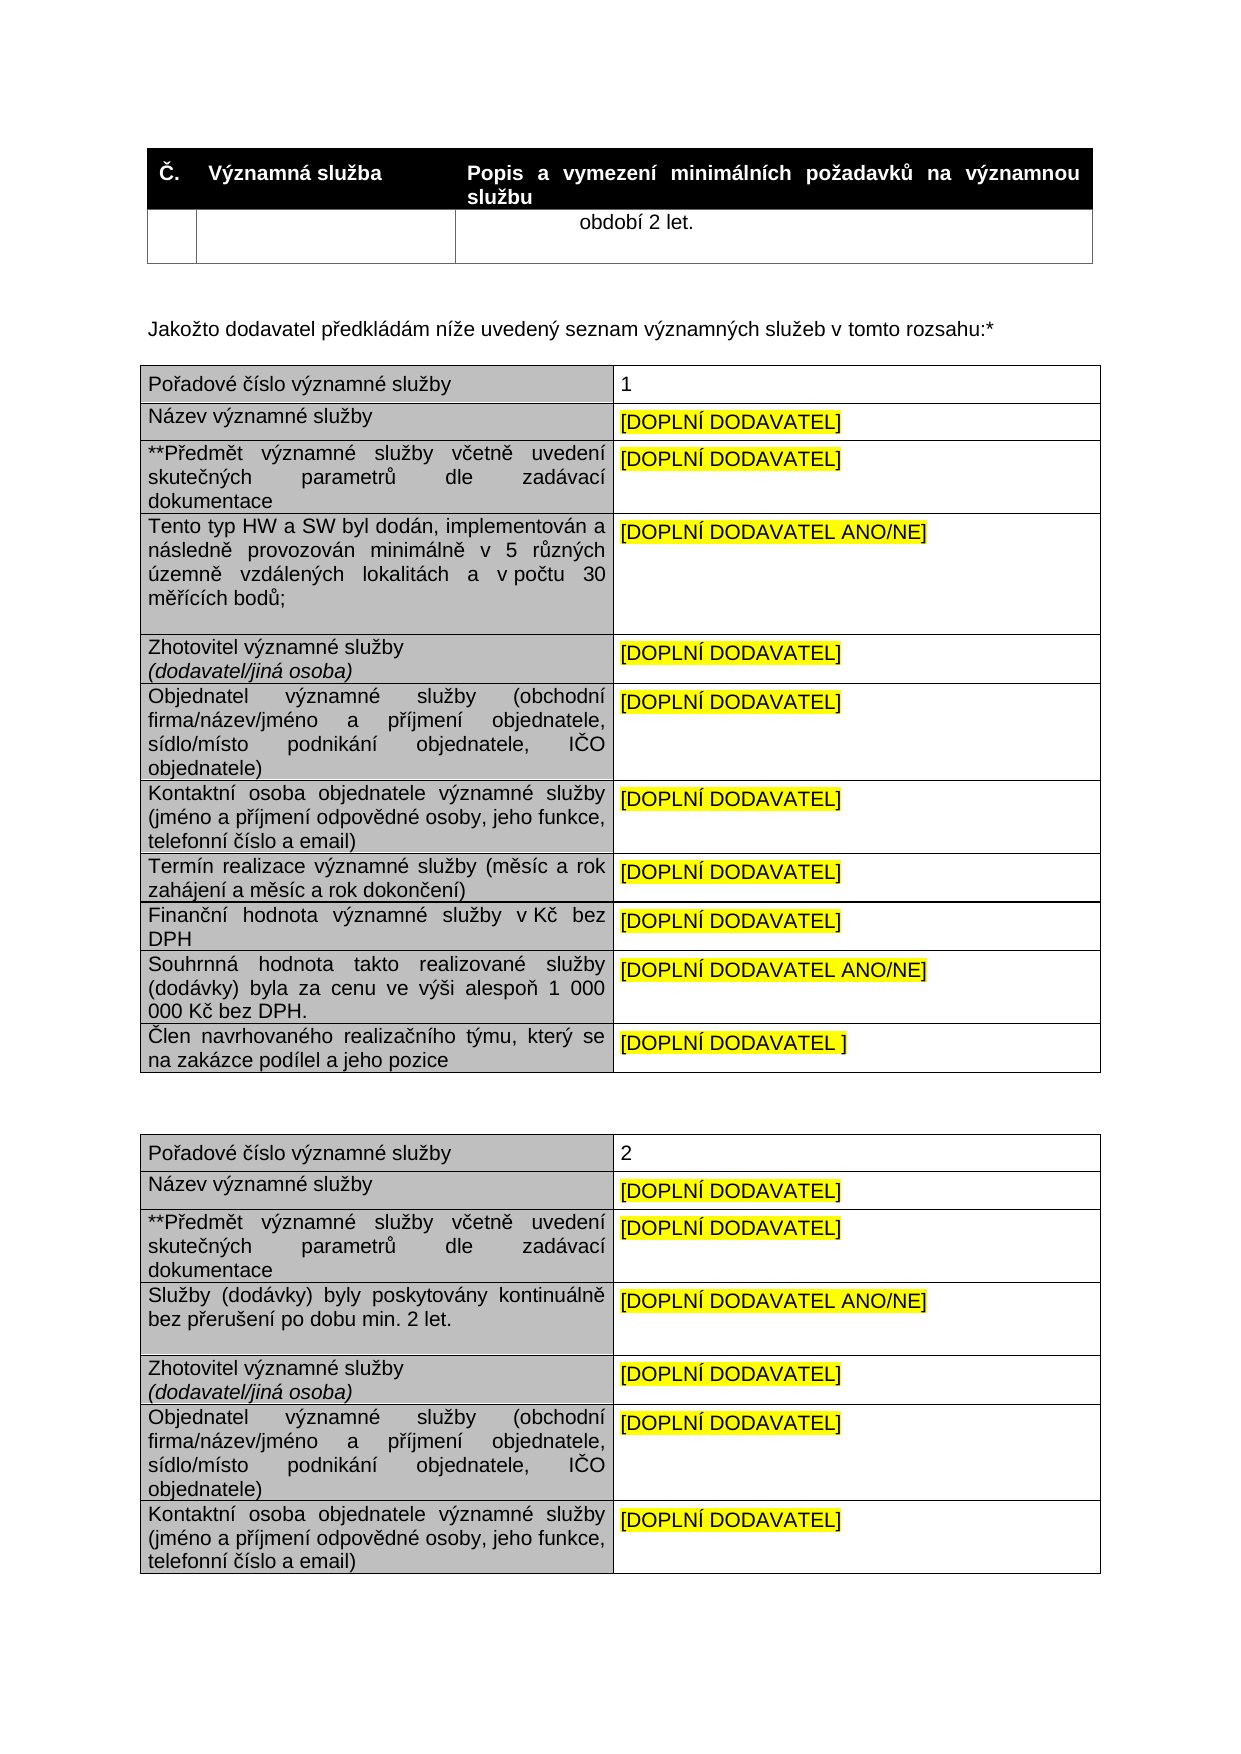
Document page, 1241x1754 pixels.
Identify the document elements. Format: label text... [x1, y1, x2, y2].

table_header Pořadové číslo významné služby [141, 366, 613, 402]
table_cell [DOPLNÍ DODAVATEL] [614, 635, 1100, 683]
table_cell Termín realizace významné služby (měsíc a rok zahájení a měsíc a rok dokončení) [141, 854, 613, 901]
table_cell [DOPLNÍ DODAVATEL] [614, 903, 1100, 950]
table_cell [DOPLNÍ DODAVATEL] [614, 1210, 1100, 1282]
table_cell [DOPLNÍ DODAVATEL] [614, 684, 1100, 779]
table_cell Služby (dodávky) byly poskytovány kontinuálně bez přerušení po dobu min. 2 let. [141, 1283, 613, 1354]
table_cell [DOPLNÍ DODAVATEL] [614, 1172, 1100, 1209]
table_cell Název významné služby [141, 1172, 613, 1209]
table_cell Kontaktní osoba objednatele významné služby (jméno a příjmení odpovědné osoby, jeho funkce, telefonní číslo a email) [141, 781, 613, 852]
table_cell [DOPLNÍ DODAVATEL ANO/NE] [614, 514, 1100, 634]
table_header Významná služba [197, 149, 455, 209]
table_cell [DOPLNÍ DODAVATEL] [614, 854, 1100, 901]
table_header Č. [148, 149, 196, 209]
table_cell Člen navrhovaného realizačního týmu, který se na zakázce podílel a jeho pozice [141, 1024, 613, 1072]
table_cell [DOPLNÍ DODAVATEL] [614, 1356, 1100, 1403]
table_cell Zhotovitel významné služby (dodavatel/jiná osoba) [141, 635, 613, 683]
table_cell 2. [148, 210, 196, 263]
table_cell Objednatel významné služby (obchodní firma/název/jméno a příjmení objednatele, sídlo/místo podnikání objednatele, IČO objednatele) [141, 1405, 613, 1500]
table_cell [DOPLNÍ DODAVATEL] [614, 1501, 1100, 1573]
table_cell **Předmět významné služby včetně uvedení skutečných parametrů dle zadávací dokumentace [141, 1210, 613, 1282]
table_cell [456, 210, 1092, 263]
table_cell [DOPLNÍ DODAVATEL] [614, 404, 1100, 440]
table_cell [DOPLNÍ DODAVATEL ] [614, 1024, 1100, 1072]
table_cell [DOPLNÍ DODAVATEL] [614, 781, 1100, 852]
table_cell Kontaktní osoba objednatele významné služby (jméno a příjmení odpovědné osoby, jeho funkce, telefonní číslo a email) [141, 1501, 613, 1573]
table_cell [DOPLNÍ DODAVATEL ANO/NE] [614, 1283, 1100, 1354]
table_header Popis a vymezení minimálních požadavků na významnou službu [456, 149, 1092, 209]
table_cell [DOPLNÍ DODAVATEL] [614, 441, 1100, 513]
table_header 1 [614, 366, 1100, 402]
table_cell Tento typ HW a SW byl dodán, implementován a následně provozován minimálně v 5 různých územně vzdálených lokalitách a v počtu 30 měřících bodů; [141, 514, 613, 634]
table_cell Zhotovitel významné služby (dodavatel/jiná osoba) [141, 1356, 613, 1403]
table_header Pořadové číslo významné služby [141, 1135, 613, 1171]
list Jakožto dodavatel předkládám níže uvedený seznam významných služeb v tomto rozsahu:* [148, 317, 1093, 341]
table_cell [197, 210, 455, 263]
table_cell Název významné služby [141, 404, 613, 440]
table_cell [DOPLNÍ DODAVATEL ANO/NE] [614, 951, 1100, 1023]
table_cell [DOPLNÍ DODAVATEL] [614, 1405, 1100, 1500]
table_cell Finanční hodnota významné služby v Kč bez DPH [141, 903, 613, 950]
table_cell Objednatel významné služby (obchodní firma/název/jméno a příjmení objednatele, sídlo/místo podnikání objednatele, IČO objednatele) [141, 684, 613, 779]
table_cell **Předmět významné služby včetně uvedení skutečných parametrů dle zadávací dokumentace [141, 441, 613, 513]
table_header 2 [614, 1135, 1100, 1171]
table_cell Souhrnná hodnota takto realizované služby (dodávky) byla za cenu ve výši alespoň 1 000 000 Kč bez DPH. [141, 951, 613, 1023]
